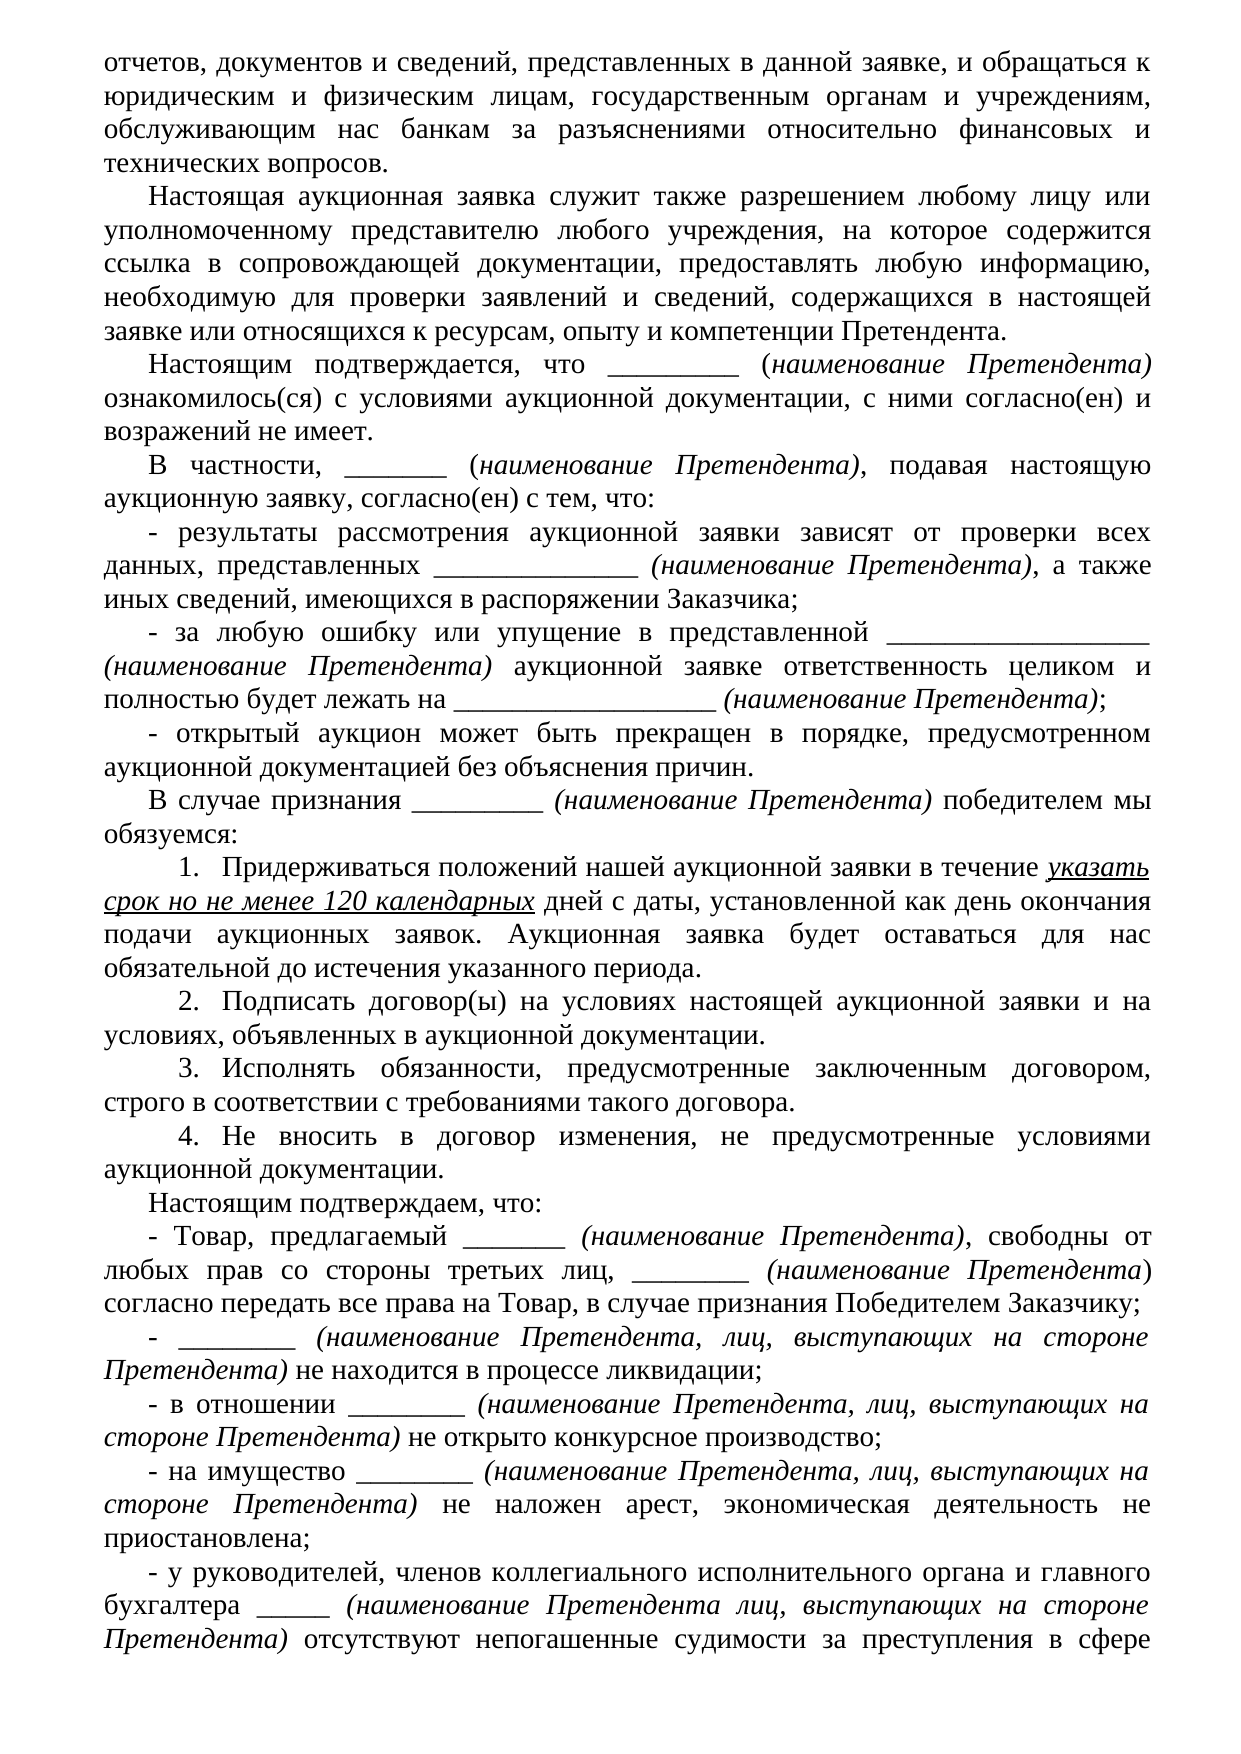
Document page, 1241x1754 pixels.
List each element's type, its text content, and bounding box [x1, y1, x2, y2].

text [103, 44, 1152, 178]
text Настоящим подтверждаем, что: [103, 1185, 1152, 1218]
text - за любую ошибку или упущение в представленной __________________ (наименование Претендента) аукционной заявке ответственность целиком и полностью будет лежать на __________________ (наименование Претендента); [103, 614, 1152, 715]
text - открытый аукцион может быть прекращен в порядке, предусмотренном аукционной документацией без объяснения причин. [103, 715, 1152, 782]
list Не вносить в договор изменения, не предусмотренные условиями аукционной документации. [103, 1118, 1152, 1185]
list Исполнять обязанности, предусмотренные заключенным договором, строго в соответствии с требованиями такого договора. [103, 1051, 1152, 1118]
text Настоящая аукционная заявка служит также разрешением любому лицу или уполномоченному представителю любого учреждения, на которое содержится ссылка в сопровождающей документации, предоставлять любую информацию, необходимую для проверки заявлений и сведений, содержащихся в настоящей заявке или относящихся к ресурсам, опыту и компетенции Претендента. [103, 178, 1152, 346]
text - в отношении ________ (наименование Претендента, лиц, выступающих на стороне Претендента) не открыто конкурсное производство; [103, 1386, 1152, 1453]
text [103, 1554, 1152, 1654]
text - Товар, предлагаемый _______ (наименование Претендента), свободны от любых прав со стороны третьих лиц, ________ (наименование Претендента) согласно передать все права на Товар, в случае признания Победителем Заказчику; [103, 1218, 1152, 1319]
text - результаты рассмотрения аукционной заявки зависят от проверки всех данных, представленных ______________ (наименование Претендента), а также иных сведений, имеющихся в распоряжении Заказчика; [103, 514, 1152, 614]
list Подписать договор(ы) на условиях настоящей аукционной заявки и на условиях, объявленных в аукционной документации. [103, 983, 1152, 1051]
text - на имущество ________ (наименование Претендента, лиц, выступающих на стороне Претендента) не наложен арест, экономическая деятельность не приостановлена; [103, 1453, 1152, 1554]
text Настоящим подтверждается, что _________ (наименование Претендента) ознакомилось(ся) с условиями аукционной документации, с ними согласно(ен) и возражений не имеет. [103, 346, 1152, 447]
text В частности, _______ (наименование Претендента), подавая настоящую аукционную заявку, согласно(ен) с тем, что: [103, 447, 1152, 514]
text - ________ (наименование Претендента, лиц, выступающих на стороне Претендента) не находится в процессе ликвидации; [103, 1319, 1152, 1386]
text В случае признания _________ (наименование Претендента) победителем мы обязуемся: [103, 782, 1152, 849]
list Придерживаться положений нашей аукционной заявки в течение указать срок но не менее 120 календарных дней с даты, установленной как день окончания подачи аукционных заявок. Аукционная заявка будет оставаться для нас обязательной до истечения указанного периода. [103, 849, 1152, 983]
